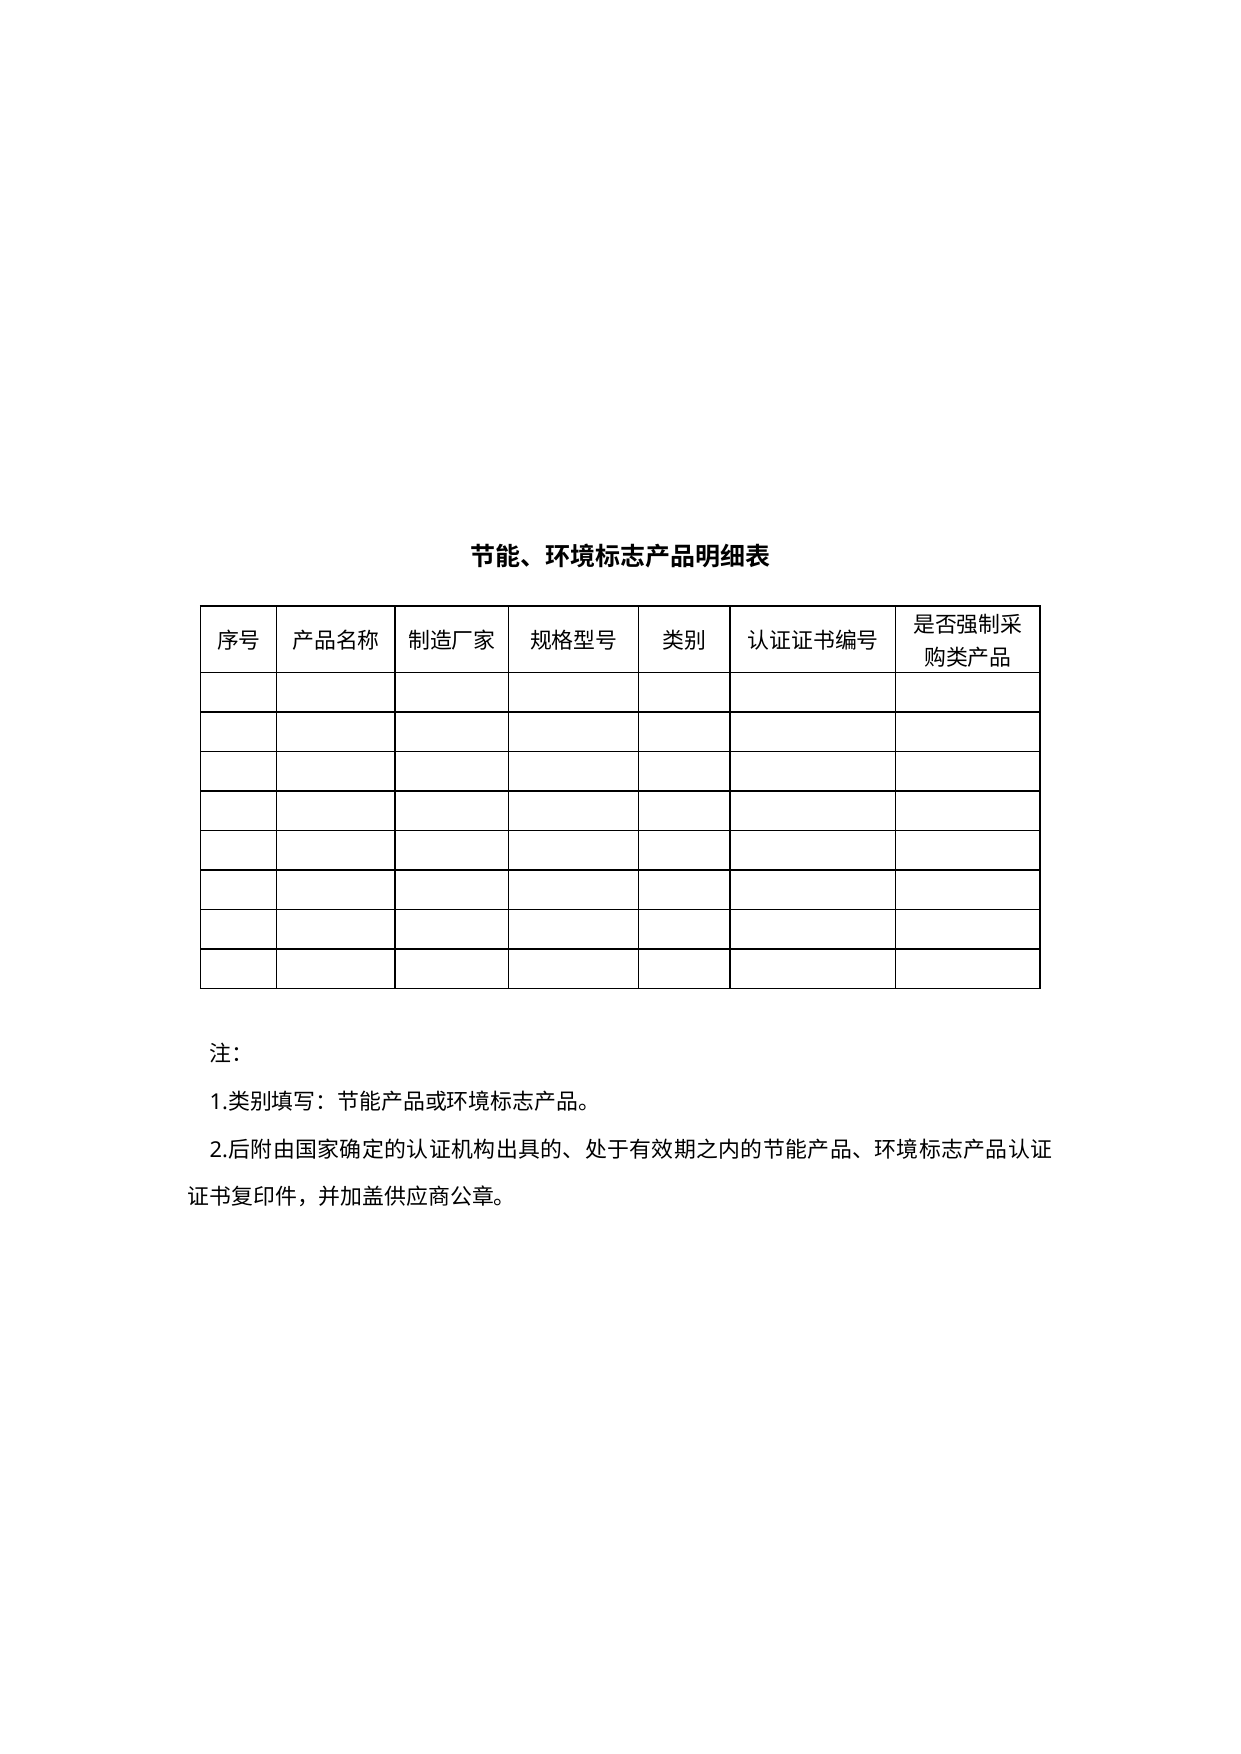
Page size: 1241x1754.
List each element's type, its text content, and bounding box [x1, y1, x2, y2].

table_cell [396, 713, 508, 751]
table_cell [896, 831, 1039, 869]
table_cell [639, 792, 729, 829]
table_cell [277, 910, 394, 948]
table_cell [509, 752, 638, 790]
table_cell [396, 792, 508, 829]
table_cell [509, 910, 638, 948]
table_cell [639, 673, 729, 711]
table_cell [509, 950, 638, 987]
table_header 产品名称 [277, 607, 394, 672]
table_cell [896, 752, 1039, 790]
table_cell [277, 752, 394, 790]
table_cell [896, 950, 1039, 987]
table_cell [396, 950, 508, 987]
table_cell [201, 910, 276, 948]
table_header 是否强制采购类产品 [896, 607, 1039, 672]
table_cell [639, 950, 729, 987]
table_cell [731, 673, 895, 711]
table_cell [639, 871, 729, 908]
table_header 认证证书编号 [731, 607, 895, 672]
table_cell [509, 871, 638, 908]
table_cell [201, 673, 276, 711]
text 2.后附由国家确定的认证机构出具的、处于有效期之内的节能产品、环境标志产品认证证书复印件，并加盖供应商公章。 [187, 1132, 1053, 1211]
table_cell [277, 713, 394, 751]
table_cell [639, 910, 729, 948]
table_cell [509, 792, 638, 829]
table_cell [896, 871, 1039, 908]
table_cell [896, 792, 1039, 829]
table_cell [731, 752, 895, 790]
table_cell [396, 831, 508, 869]
table_cell [509, 831, 638, 869]
table_cell [731, 831, 895, 869]
table_cell [201, 792, 276, 829]
table_cell [201, 713, 276, 751]
table_cell [639, 713, 729, 751]
table_header 类别 [639, 607, 729, 672]
table_cell [896, 673, 1039, 711]
text 节能、环境标志产品明细表 [187, 522, 1053, 587]
table_cell [509, 673, 638, 711]
table_cell [201, 831, 276, 869]
table_cell [639, 752, 729, 790]
table_cell [277, 792, 394, 829]
table_cell [201, 950, 276, 987]
table_cell [201, 871, 276, 908]
table_cell [896, 713, 1039, 751]
text 注： [187, 1036, 1053, 1068]
table_cell [396, 910, 508, 948]
table_header 制造厂家 [396, 607, 508, 672]
text 1.类别填写：节能产品或环境标志产品。 [187, 1084, 1053, 1116]
table_cell [731, 871, 895, 908]
table_cell [277, 950, 394, 987]
table_cell [396, 673, 508, 711]
table_cell [731, 792, 895, 829]
table_header 规格型号 [509, 607, 638, 672]
table_cell [731, 713, 895, 751]
table_cell [509, 713, 638, 751]
table_header 序号 [201, 607, 276, 672]
table_cell [201, 752, 276, 790]
table_cell [731, 910, 895, 948]
table_cell [731, 950, 895, 987]
table_cell [277, 831, 394, 869]
table_cell [396, 871, 508, 908]
table_cell [396, 752, 508, 790]
table_cell [896, 910, 1039, 948]
table_cell [639, 831, 729, 869]
table_cell [277, 871, 394, 908]
table_cell [277, 673, 394, 711]
